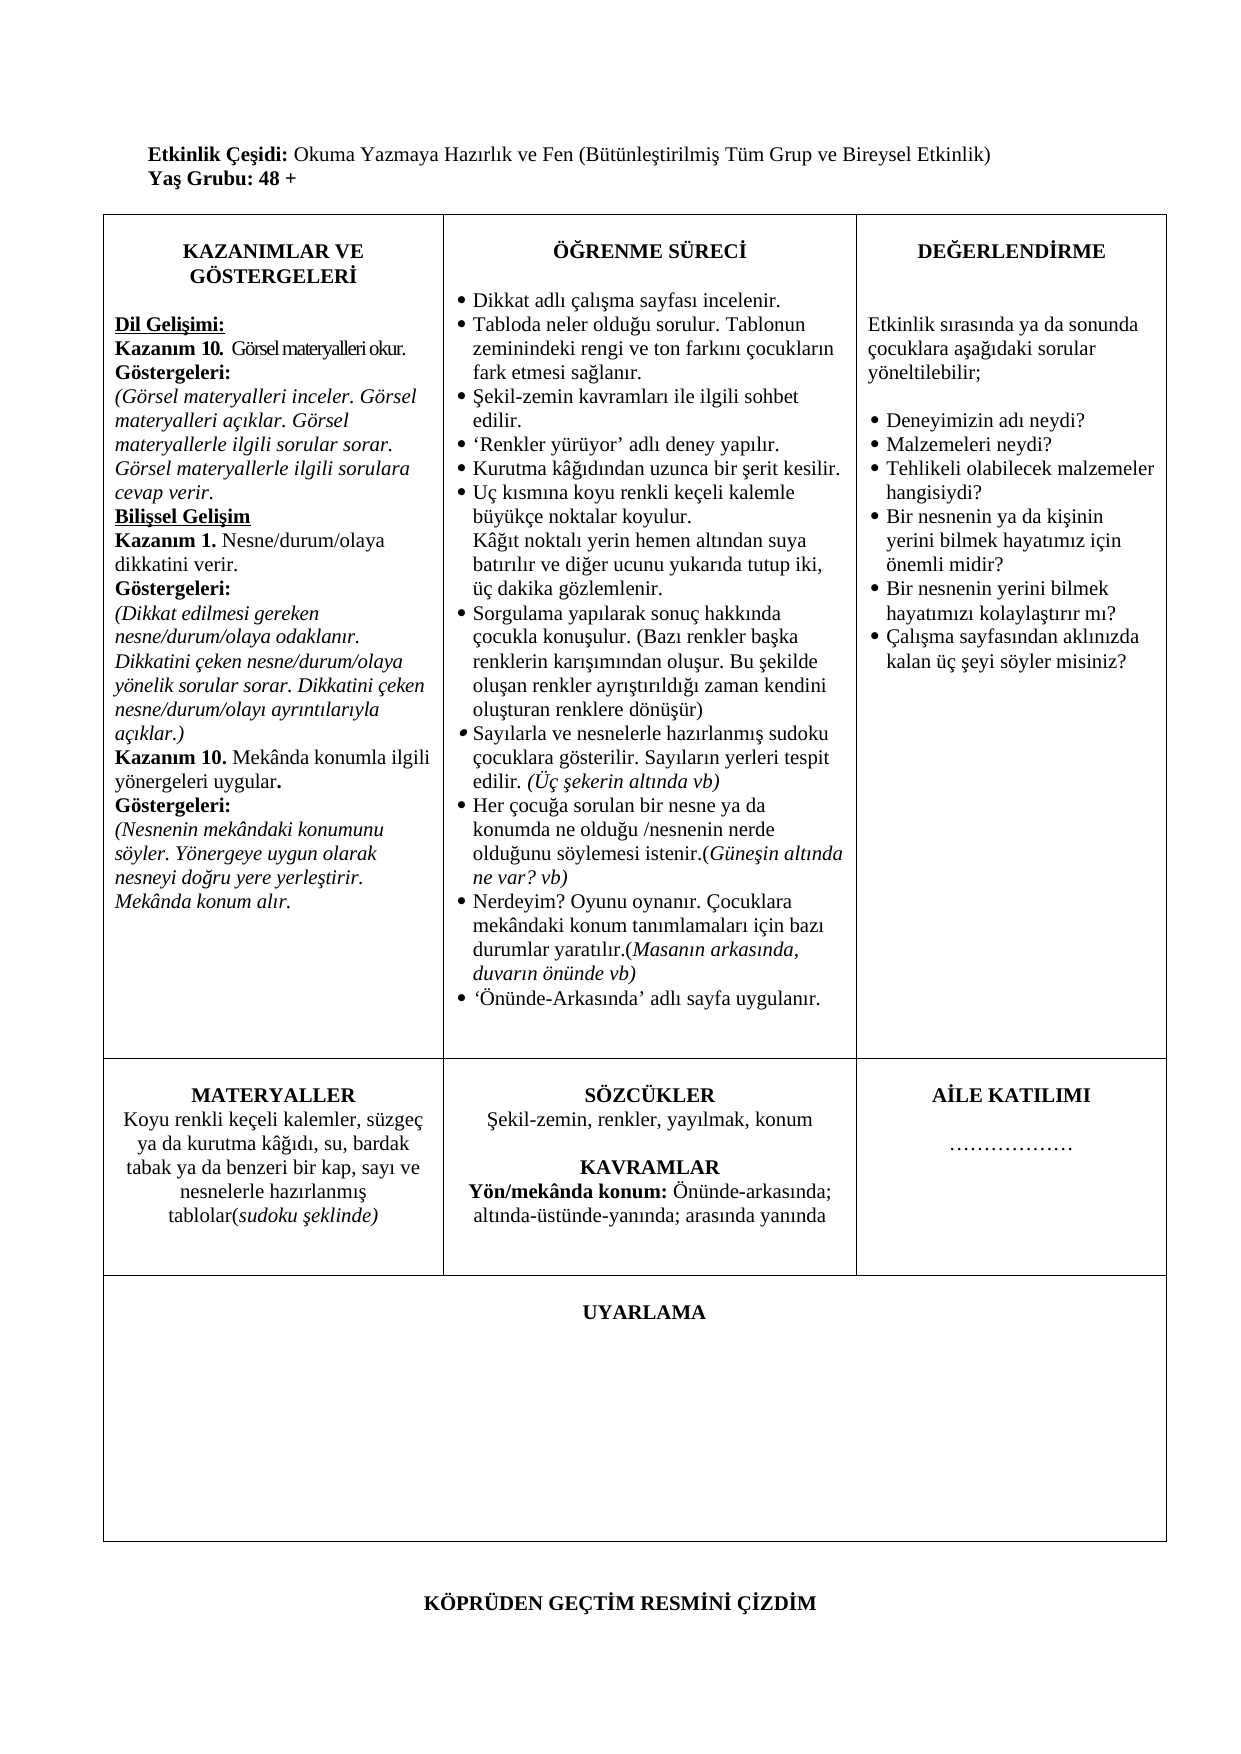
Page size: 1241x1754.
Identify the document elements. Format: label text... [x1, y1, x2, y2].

table_header KAZANIMLAR VE GÖSTERGELERİ Dil Gelişimi: Kazanım 10. Görsel materyalleri okur. Göstergeleri: (Görsel materyalleri inceler. Görsel materyalleri açıklar. Görsel materyallerle ilgili sorular sorar. Görsel materyallerle ilgili sorulara cevap verir. Bilişsel Gelişim Kazanım 1. Nesne/durum/olaya dikkatini verir. Göstergeleri: (Dikkat edilmesi gereken nesne/durum/olaya odaklanır. Dikkatini çeken nesne/durum/olaya yönelik sorular sorar. Dikkatini çeken nesne/durum/olayı ayrıntılarıyla açıklar.) Kazanım 10. Mekânda konumla ilgili yönergeleri uygular. Göstergeleri: (Nesnenin mekândaki konumunu söyler. Yönergeye uygun olarak nesneyi doğru yere yerleştirir. Mekânda konum alır. [104, 215, 443, 1058]
table_header DEĞERLENDİRME Etkinlik sırasında ya da sonunda çocuklara aşağıdaki sorular yöneltilebilir; Deneyimizin adı neydi? Malzemeleri neydi? Tehlikeli olabilecek malzemeler hangisiydi? Bir nesnenin ya da kişinin yerini bilmek hayatımız için önemli midir? Bir nesnenin yerini bilmek hayatımızı kolaylaştırır mı? Çalışma sayfasından aklınızda kalan üç şeyi söyler misiniz? [857, 215, 1166, 1058]
table_cell UYARLAMA [104, 1276, 1166, 1541]
table_cell AİLE KATILIMI ……………… [857, 1059, 1166, 1275]
text Yaş Grubu: 48 + [148, 166, 1092, 190]
table_cell MATERYALLER Koyu renkli keçeli kalemler, süzgeç ya da kurutma kâğıdı, su, bardak tabak ya da benzeri bir kap, sayı ve nesnelerle hazırlanmış tablolar(sudoku şeklinde) [104, 1059, 443, 1275]
table_header ÖĞRENME SÜRECİ Dikkat adlı çalışma sayfası incelenir. Tabloda neler olduğu sorulur. Tablonun zeminindeki rengi ve ton farkını çocukların fark etmesi sağlanır. Şekil-zemin kavramları ile ilgili sohbet edilir. ‘Renkler yürüyor’ adlı deney yapılır. Kurutma kâğıdından uzunca bir şerit kesilir. Uç kısmına koyu renkli keçeli kalemle büyükçe noktalar koyulur. Kâğıt noktalı yerin hemen altından suya batırılır ve diğer ucunu yukarıda tutup iki, üç dakika gözlemlenir. Sorgulama yapılarak sonuç hakkında çocukla konuşulur. (Bazı renkler başka renklerin karışımından oluşur. Bu şekilde oluşan renkler ayrıştırıldığı zaman kendini oluşturan renklere dönüşür) Sayılarla ve nesnelerle hazırlanmış sudoku çocuklara gösterilir. Sayıların yerleri tespit edilir. (Üç şekerin altında vb) Her çocuğa sorulan bir nesne ya da konumda ne olduğu /nesnenin nerde olduğunu söylemesi istenir.(Güneşin altında ne var? vb) Nerdeyim? Oyunu oynanır. Çocuklara mekândaki konum tanımlamaları için bazı durumlar yaratılır.(Masanın arkasında, duvarın önünde vb) ‘Önünde-Arkasında’ adlı sayfa uygulanır. [444, 215, 856, 1058]
table_cell SÖZCÜKLER Şekil-zemin, renkler, yayılmak, konum KAVRAMLAR Yön/mekânda konum: Önünde-arkasında; altında-üstünde-yanında; arasında yanında [444, 1059, 856, 1275]
text Etkinlik Çeşidi: Okuma Yazmaya Hazırlık ve Fen (Bütünleştirilmiş Tüm Grup ve Bireysel Etkinlik) [148, 142, 1092, 166]
text KÖPRÜDEN GEÇTİM RESMİNİ ÇİZDİM [148, 1590, 1092, 1614]
